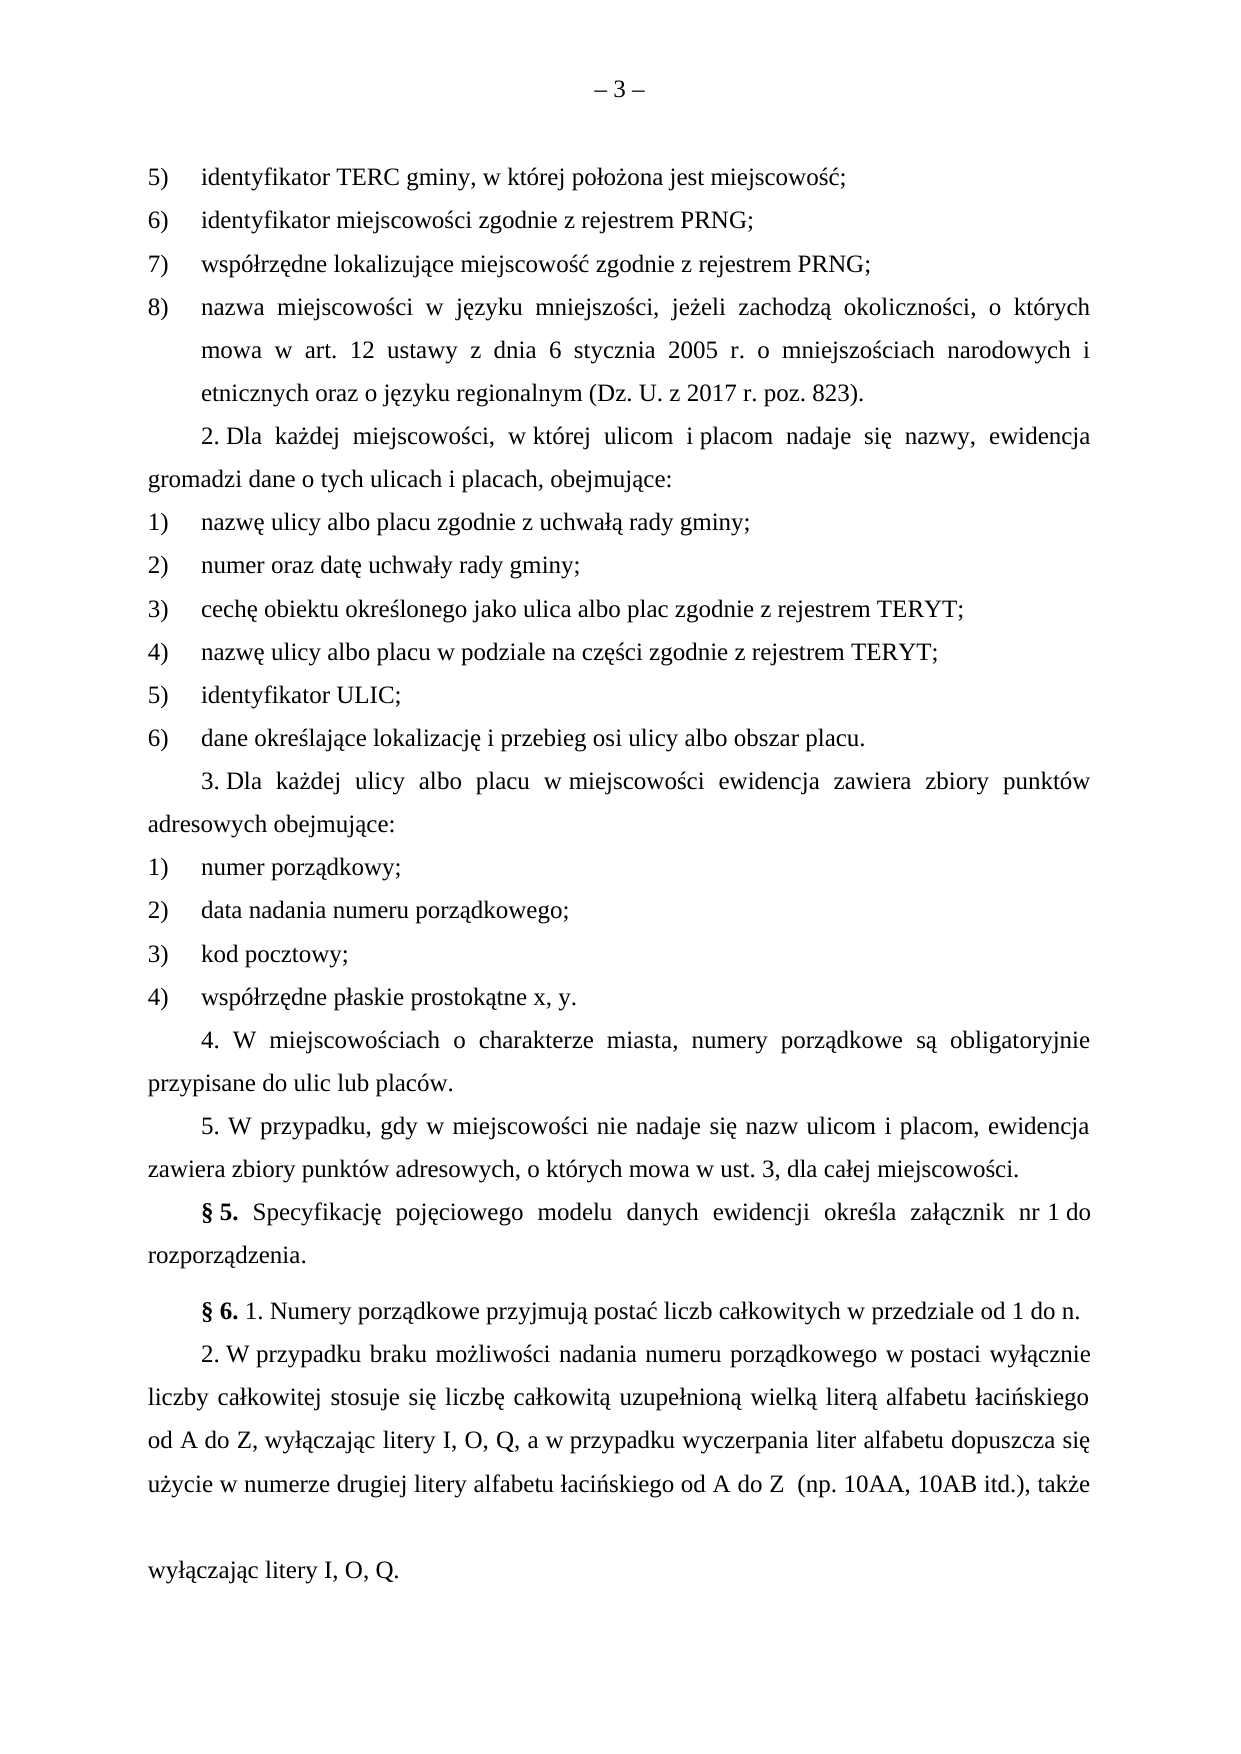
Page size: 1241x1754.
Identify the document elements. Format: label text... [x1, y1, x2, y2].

text 2. Dla każdej miejscowości, w której ulicom i placom nadaje się nazwy, ewidencja gromadzi dane o tych ulicach i placach, obejmujące: [148, 421, 1091, 493]
text 4. W miejscowościach o charakterze miasta, numery porządkowe są obligatoryjnie przypisane do ulic lub placów. [148, 1025, 1091, 1097]
text 4) współrzędne płaskie prostokątne x, y. [148, 982, 1091, 1011]
text 1) numer porządkowy; [148, 852, 1091, 881]
text 5. W przypadku, gdy w miejscowości nie nadaje się nazw ulicom i placom, ewidencja zawiera zbiory punktów adresowych, o których mowa w ust. 3, dla całej miejscowości. [148, 1111, 1091, 1183]
text 3) kod pocztowy; [148, 939, 1091, 967]
text 3) cechę obiektu określonego jako ulica albo plac zgodnie z rejestrem TERYT; [148, 594, 1091, 622]
text 3. Dla każdej ulicy albo placu w miejscowości ewidencja zawiera zbiory punktów adresowych obejmujące: [148, 766, 1091, 838]
text 2) numer oraz datę uchwały rady gminy; [148, 551, 1091, 579]
text 6) identyfikator miejscowości zgodnie z rejestrem PRNG; [148, 206, 1091, 234]
text § 5. Specyfikację pojęciowego modelu danych ewidencji określa załącznik nr 1 do rozporządzenia. [148, 1197, 1091, 1269]
text 1) nazwę ulicy albo placu zgodnie z uchwałą rady gminy; [148, 507, 1091, 536]
text 6) dane określające lokalizację i przebieg osi ulicy albo obszar placu. [148, 723, 1091, 752]
text 5) identyfikator ULIC; [148, 680, 1091, 709]
text § 6. 1. Numery porządkowe przyjmują postać liczb całkowitych w przedziale od 1 do n. [148, 1296, 1091, 1325]
text 8) nazwa miejscowości w języku mniejszości, jeżeli zachodzą okoliczności, o których mowa w art. 12 ustawy z dnia 6 stycznia 2005 r. o mniejszościach narodowych i etnicznych oraz o języku regionalnym (Dz. U. z 2017 r. poz. 823). [148, 292, 1091, 407]
text 4) nazwę ulicy albo placu w podziale na części zgodnie z rejestrem TERYT; [148, 637, 1091, 666]
text 2. W przypadku braku możliwości nadania numeru porządkowego w postaci wyłącznie liczby całkowitej stosuje się liczbę całkowitą uzupełnioną wielką literą alfabetu łacińskiego od A do Z, wyłączając litery I, O, Q, a w przypadku wyczerpania liter alfabetu dopuszcza się użycie w numerze drugiej litery alfabetu łacińskiego od A do Z (np. 10AA, 10AB itd.), także wyłączając litery I, O, Q. [148, 1339, 1091, 1584]
text 5) identyfikator TERC gminy, w której położona jest miejscowość; [148, 162, 1091, 191]
text 7) współrzędne lokalizujące miejscowość zgodnie z rejestrem PRNG; [148, 249, 1091, 277]
text 2) data nadania numeru porządkowego; [148, 896, 1091, 924]
